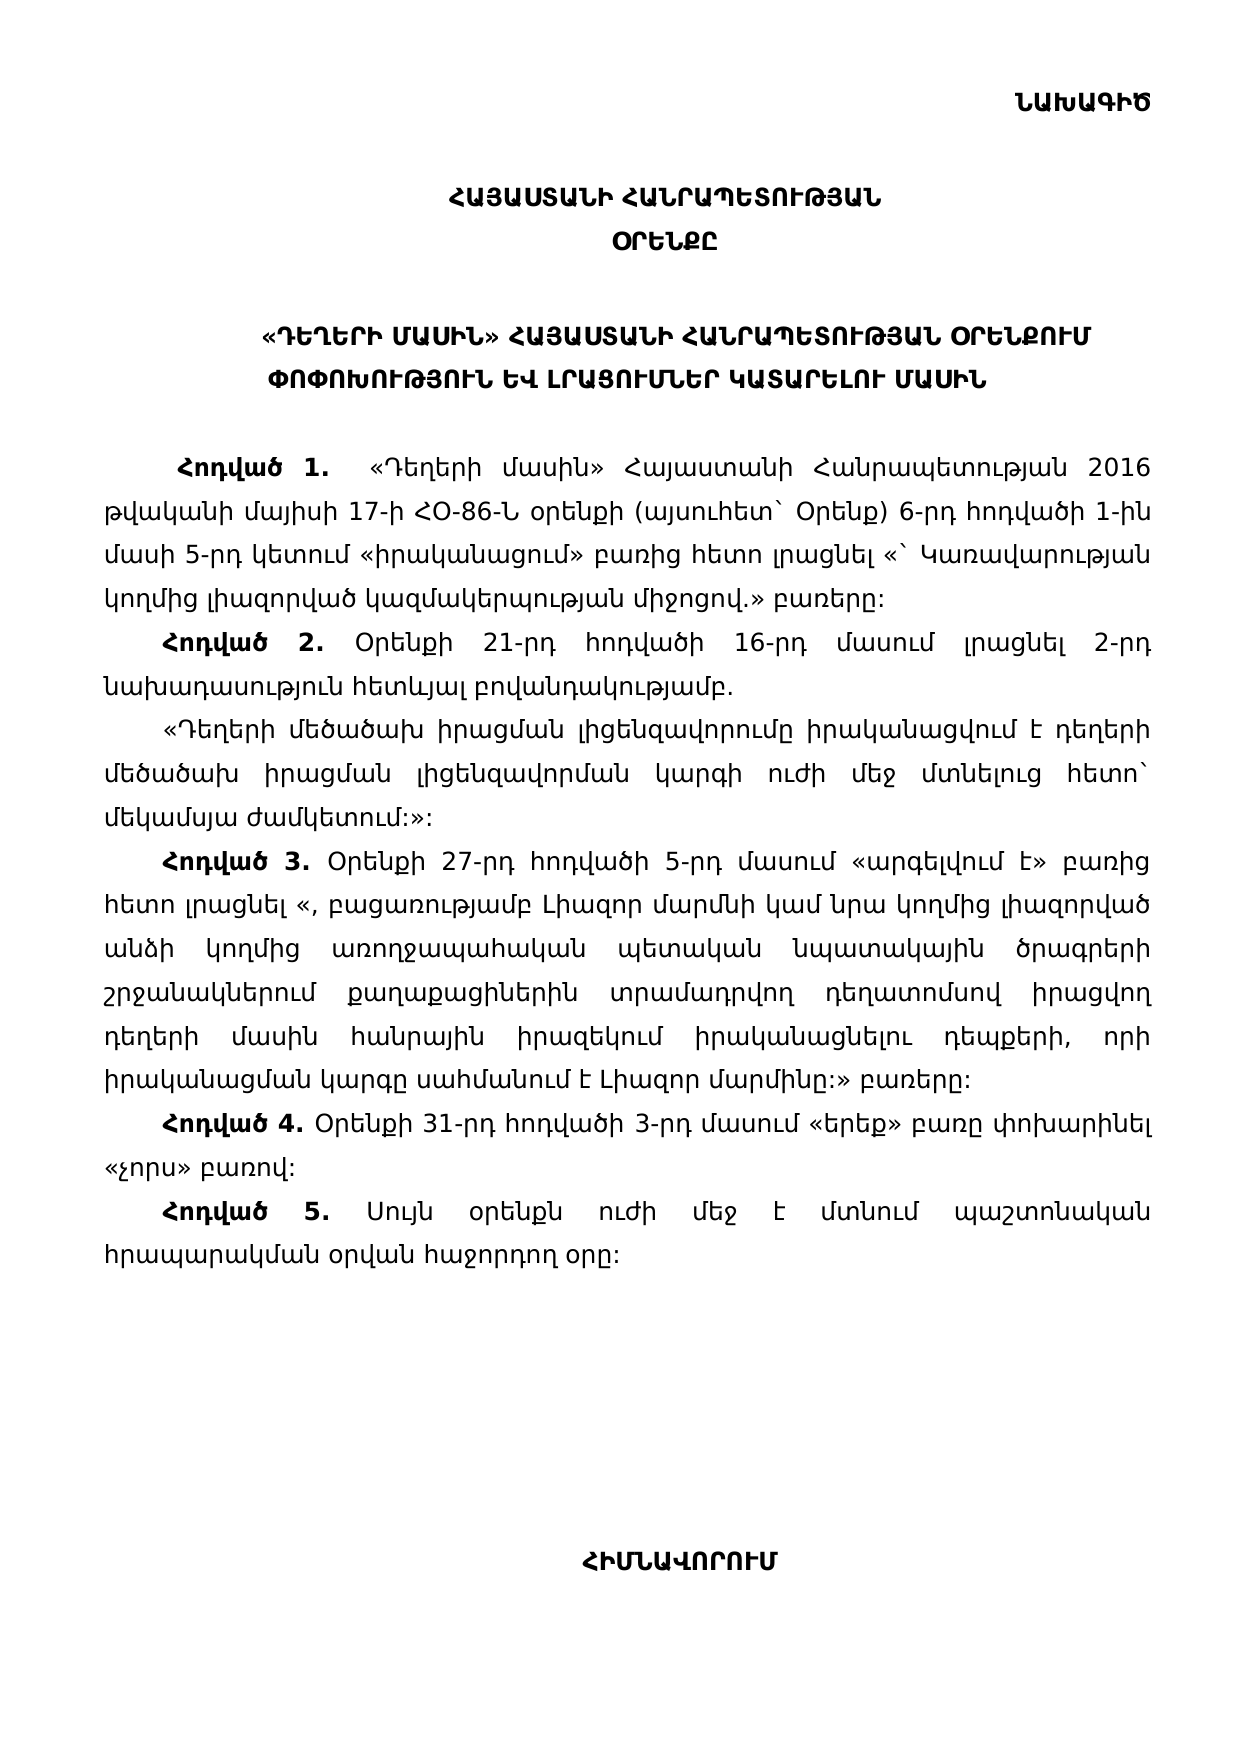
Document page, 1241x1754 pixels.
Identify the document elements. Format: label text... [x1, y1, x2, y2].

text ՀԻՄՆԱՎՈՐՈՒՄ [133, 1547, 1152, 1576]
text «ԴԵՂԵՐԻ ՄԱՍԻՆ» ՀԱՅԱՍՏԱՆԻ ՀԱՆՐԱՊԵՏՈՒԹՅԱՆ ՕՐԵՆՔՈՒՄ ՓՈՓՈԽՈՒԹՅՈՒՆ ԵՎ ԼՐԱՑՈՒՄՆԵՐ ԿԱՏԱՐԵԼՈՒ ՄԱՍԻՆ [103, 322, 1152, 395]
text «Դեղերի մեծածախ իրացման լիցենզավորումը իրականացվում է դեղերի մեծածախ իրացման լիցենզավորման կարգի ուժի մեջ մտնելուց հետո` մեկամսյա ժամկետում:»: [103, 716, 1152, 832]
text ՕՐԵՆՔԸ [103, 227, 1152, 256]
text ՆԱԽԱԳԻԾ [103, 89, 1152, 118]
text Հոդված 2. Օրենքի 21-րդ հոդվածի 16-րդ մասում լրացնել 2-րդ նախադասություն հետևյալ բովանդակությամբ. [103, 628, 1152, 701]
text Հոդված 3. Օրենքի 27-րդ հոդվածի 5-րդ մասում «արգելվում է» բառից հետո լրացնել «, բացառությամբ Լիազոր մարմնի կամ նրա կողմից լիազորված անձի կողմից առողջապահական պետական նպատակային ծրագրերի շրջանակներում քաղաքացիներին տրամադրվող դեղատոմսով իրացվող դեղերի մասին հանրային իրազեկում իրականացնելու դեպքերի, որի իրականացման կարգը սահմանում է Լիազոր մարմինը:» բառերը: [103, 847, 1152, 1095]
text Հոդված 5. Սույն օրենքն ուժի մեջ է մտնում պաշտոնական հրապարակման օրվան հաջորդող օրը: [103, 1197, 1152, 1270]
text ՀԱՅԱՍՏԱՆԻ ՀԱՆՐԱՊԵՏՈՒԹՅԱՆ [103, 183, 1152, 213]
text Հոդված 4. Օրենքի 31-րդ հոդվածի 3-րդ մասում «երեք» բառը փոխարինել «չորս» բառով: [103, 1109, 1152, 1182]
subtitle Հոդված 1. «Դեղերի մասին» Հայաստանի Հանրապետության 2016 թվականի մայիսի 17-ի ՀՕ-86-Ն օրենքի (այսուհետ` Օրենք) 6-րդ հոդվածի 1-ին մասի 5-րդ կետում «իրականացում» բառից հետո լրացնել «` Կառավարության կողմից լիազորված կազմակերպության միջոցով.» բառերը: [103, 453, 1152, 614]
